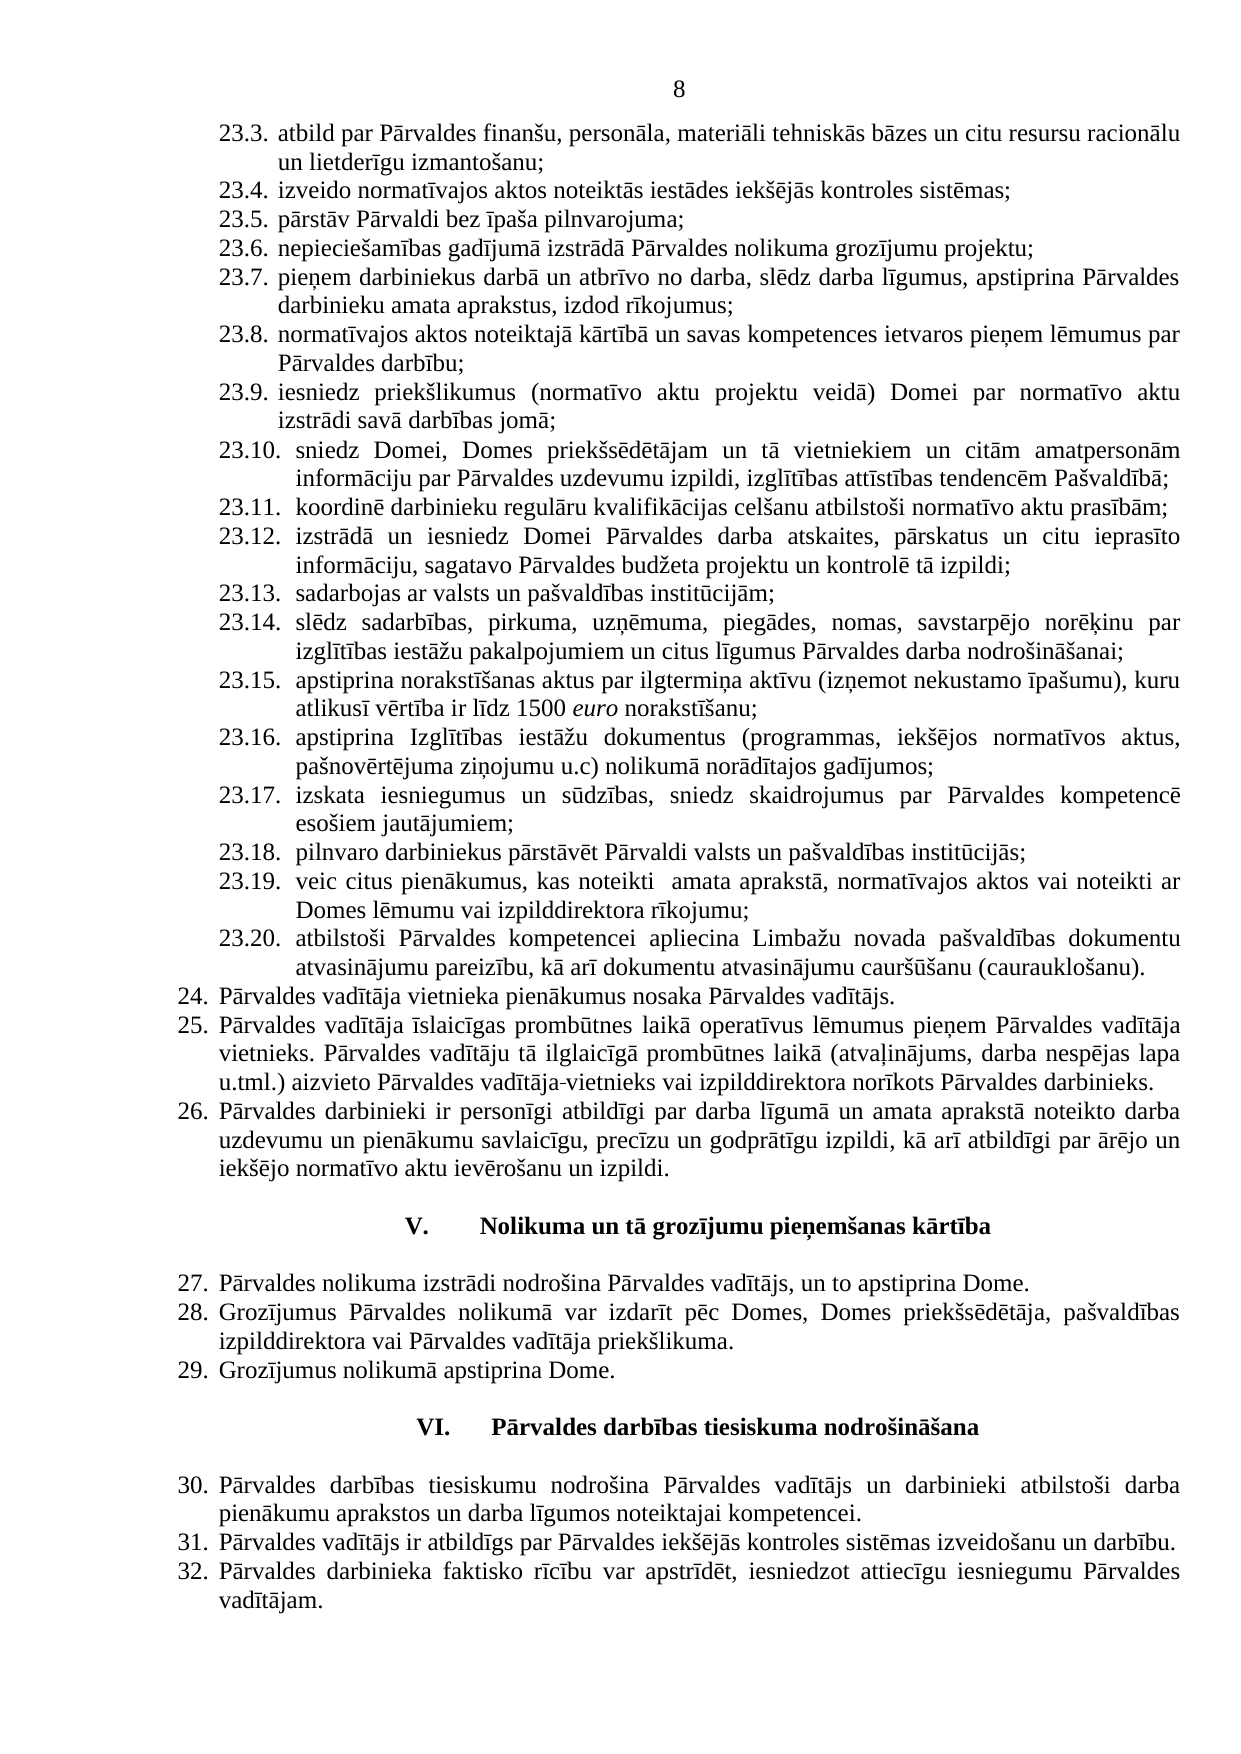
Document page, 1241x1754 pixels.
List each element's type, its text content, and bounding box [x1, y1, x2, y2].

list sadarbojas ar valsts un pašvaldības institūcijām; [218, 578, 1181, 607]
list slēdz sadarbības, pirkuma, uzņēmuma, piegādes, nomas, savstarpējo norēķinu par izglītības iestāžu pakalpojumiem un citus līgumus Pārvaldes darba nodrošināšanai; [218, 607, 1181, 665]
list apstiprina Izglītības iestāžu dokumentus (programmas, iekšējos normatīvos aktus, pašnovērtējuma ziņojumu u.c) nolikumā norādītajos gadījumos; [218, 722, 1181, 780]
list izskata iesniegumus un sūdzības, sniedz skaidrojumus par Pārvaldes kompetencē esošiem jautājumiem; [218, 780, 1181, 837]
list atbild par Pārvaldes finanšu, personāla, materiāli tehniskās bāzes un citu resursu racionālu un lietderīgu izmantošanu; [218, 118, 1181, 176]
list nepieciešamības gadījumā izstrādā Pārvaldes nolikuma grozījumu projektu; [218, 233, 1181, 262]
list apstiprina norakstīšanas aktus par ilgtermiņa aktīvu (izņemot nekustamo īpašumu), kuru atlikusī vērtība ir līdz 1500 euro norakstīšanu; [218, 665, 1181, 722]
list Pārvaldes darbinieki ir personīgi atbildīgi par darba līgumā un amata aprakstā noteikto darba uzdevumu un pienākumu savlaicīgu, precīzu un godprātīgu izpildi, kā arī atbildīgi par ārējo un iekšējo normatīvo aktu ievērošanu un izpildi. [177, 1096, 1181, 1182]
list pilnvaro darbiniekus pārstāvēt Pārvaldi valsts un pašvaldības institūcijās; [218, 837, 1181, 866]
list veic citus pienākumus, kas noteikti amata aprakstā, normatīvajos aktos vai noteikti ar Domes lēmumu vai izpilddirektora rīkojumu; [218, 866, 1181, 923]
list Grozījumus Pārvaldes nolikumā var izdarīt pēc Domes, Domes priekšsēdētāja, pašvaldības izpilddirektora vai Pārvaldes vadītāja priekšlikuma. [177, 1297, 1181, 1355]
list Pārvaldes darbības tiesiskumu nodrošina Pārvaldes vadītājs un darbinieki atbilstoši darba pienākumu aprakstos un darba līgumos noteiktajai kompetencei. [177, 1470, 1181, 1527]
list pieņem darbiniekus darbā un atbrīvo no darba, slēdz darba līgumus, apstiprina Pārvaldes darbinieku amata aprakstus, izdod rīkojumus; [218, 262, 1181, 319]
list pārstāv Pārvaldi bez īpaša pilnvarojuma; [218, 204, 1181, 233]
list Pārvaldes darbības tiesiskuma nodrošināšana [215, 1412, 1181, 1441]
list iesniedz priekšlikumus (normatīvo aktu projektu veidā) Domei par normatīvo aktu izstrādi savā darbības jomā; [218, 377, 1181, 435]
list atbilstoši Pārvaldes kompetencei apliecina Limbažu novada pašvaldības dokumentu atvasinājumu pareizību, kā arī dokumentu atvasinājumu cauršūšanu (caurauklošanu). [218, 923, 1181, 981]
list Grozījumus nolikumā apstiprina Dome. [177, 1355, 1181, 1383]
list Pārvaldes vadītāja vietnieka pienākumus nosaka Pārvaldes vadītājs. [177, 981, 1181, 1010]
list izstrādā un iesniedz Domei Pārvaldes darba atskaites, pārskatus un citu ieprasīto informāciju, sagatavo Pārvaldes budžeta projektu un kontrolē tā izpildi; [218, 521, 1181, 578]
list koordinē darbinieku regulāru kvalifikācijas celšanu atbilstoši normatīvo aktu prasībām; [218, 492, 1181, 521]
list izveido normatīvajos aktos noteiktās iestādes iekšējās kontroles sistēmas; [218, 176, 1181, 204]
list Pārvaldes vadītājs ir atbildīgs par Pārvaldes iekšējās kontroles sistēmas izveidošanu un darbību. [177, 1527, 1181, 1556]
list Nolikuma un tā grozījumu pieņemšanas kārtība [215, 1211, 1181, 1240]
list Pārvaldes vadītāja īslaicīgas prombūtnes laikā operatīvus lēmumus pieņem Pārvaldes vadītāja vietnieks. Pārvaldes vadītāju tā ilglaicīgā prombūtnes laikā (atvaļinājums, darba nespējas lapa u.tml.) aizvieto Pārvaldes vadītāja vietnieks vai izpilddirektora norīkots Pārvaldes darbinieks. [177, 1010, 1181, 1096]
list sniedz Domei, Domes priekšsēdētājam un tā vietniekiem un citām amatpersonām informāciju par Pārvaldes uzdevumu izpildi, izglītības attīstības tendencēm Pašvaldībā; [218, 435, 1181, 492]
list Pārvaldes darbinieka faktisko rīcību var apstrīdēt, iesniedzot attiecīgu iesniegumu Pārvaldes vadītājam. [177, 1556, 1181, 1613]
list normatīvajos aktos noteiktajā kārtībā un savas kompetences ietvaros pieņem lēmumus par Pārvaldes darbību; [218, 319, 1181, 377]
list Pārvaldes nolikuma izstrādi nodrošina Pārvaldes vadītājs, un to apstiprina Dome. [177, 1268, 1181, 1297]
